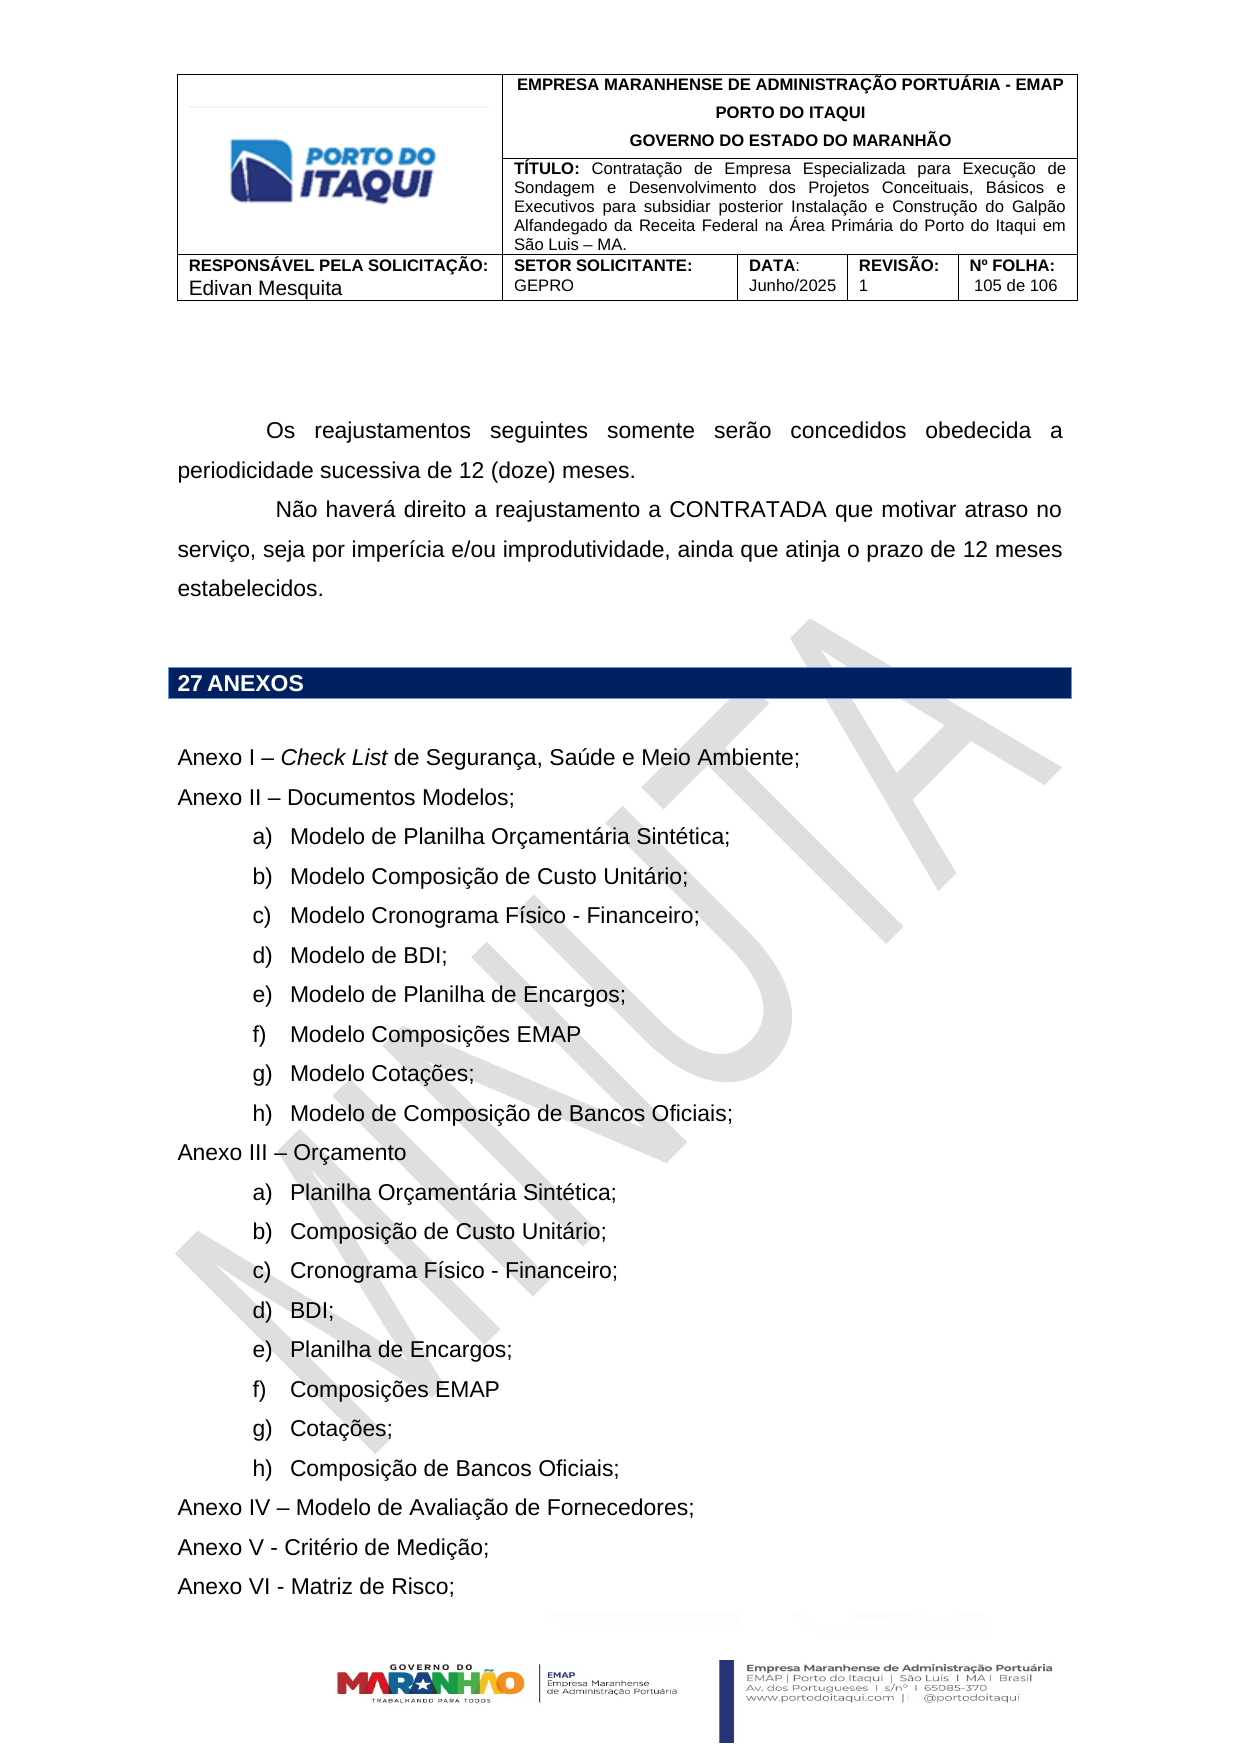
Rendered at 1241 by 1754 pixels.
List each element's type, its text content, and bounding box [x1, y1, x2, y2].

list Modelo de Composição de Bancos Oficiais; [252, 1099, 1063, 1126]
subtitle ANEXOS [169, 668, 1071, 698]
list Modelo Composição de Custo Unitário; [252, 863, 1063, 889]
list Composições EMAP [252, 1376, 1063, 1402]
list Cotações; [252, 1415, 1063, 1442]
list Planilha Orçamentária Sintética; [252, 1178, 1063, 1205]
list Cronograma Físico - Financeiro; [252, 1257, 1063, 1284]
list BDI; [252, 1297, 1063, 1323]
list Os reajustamentos seguintes somente serão concedidos obedecida a periodicidade sucessiva de 12 (doze) meses. [177, 417, 1063, 483]
list Modelo Cronograma Físico - Financeiro; [252, 902, 1063, 928]
list Modelo Composições EMAP [252, 1021, 1063, 1047]
list Composição de Custo Unitário; [252, 1218, 1063, 1244]
picture [188, 101, 490, 236]
text Anexo IV – Modelo de Avaliação de Fornecedores; [177, 1494, 1063, 1521]
text Anexo VI - Matriz de Risco; [177, 1573, 1063, 1599]
text Anexo I – Check List de Segurança, Saúde e Meio Ambiente; [177, 744, 1063, 771]
text Anexo II – Documentos Modelos; [177, 784, 1063, 810]
list Composição de Bancos Oficiais; [252, 1455, 1063, 1481]
list Planilha de Encargos; [252, 1336, 1063, 1363]
list Modelo de Planilha de Encargos; [252, 981, 1063, 1007]
text Anexo III – Orçamento [177, 1139, 1063, 1165]
list Modelo de Planilha Orçamentária Sintética; [252, 823, 1063, 849]
list Não haverá direito a reajustamento a CONTRATADA que motivar atraso no serviço, seja por imperícia e/ou improdutividade, ainda que atinja o prazo de 12 meses estabelecidos. [177, 496, 1063, 602]
list Modelo Cotações; [252, 1060, 1063, 1086]
picture [240, 1612, 1160, 1743]
list Modelo de BDI; [252, 942, 1063, 968]
text Anexo V - Critério de Medição; [177, 1534, 1063, 1560]
